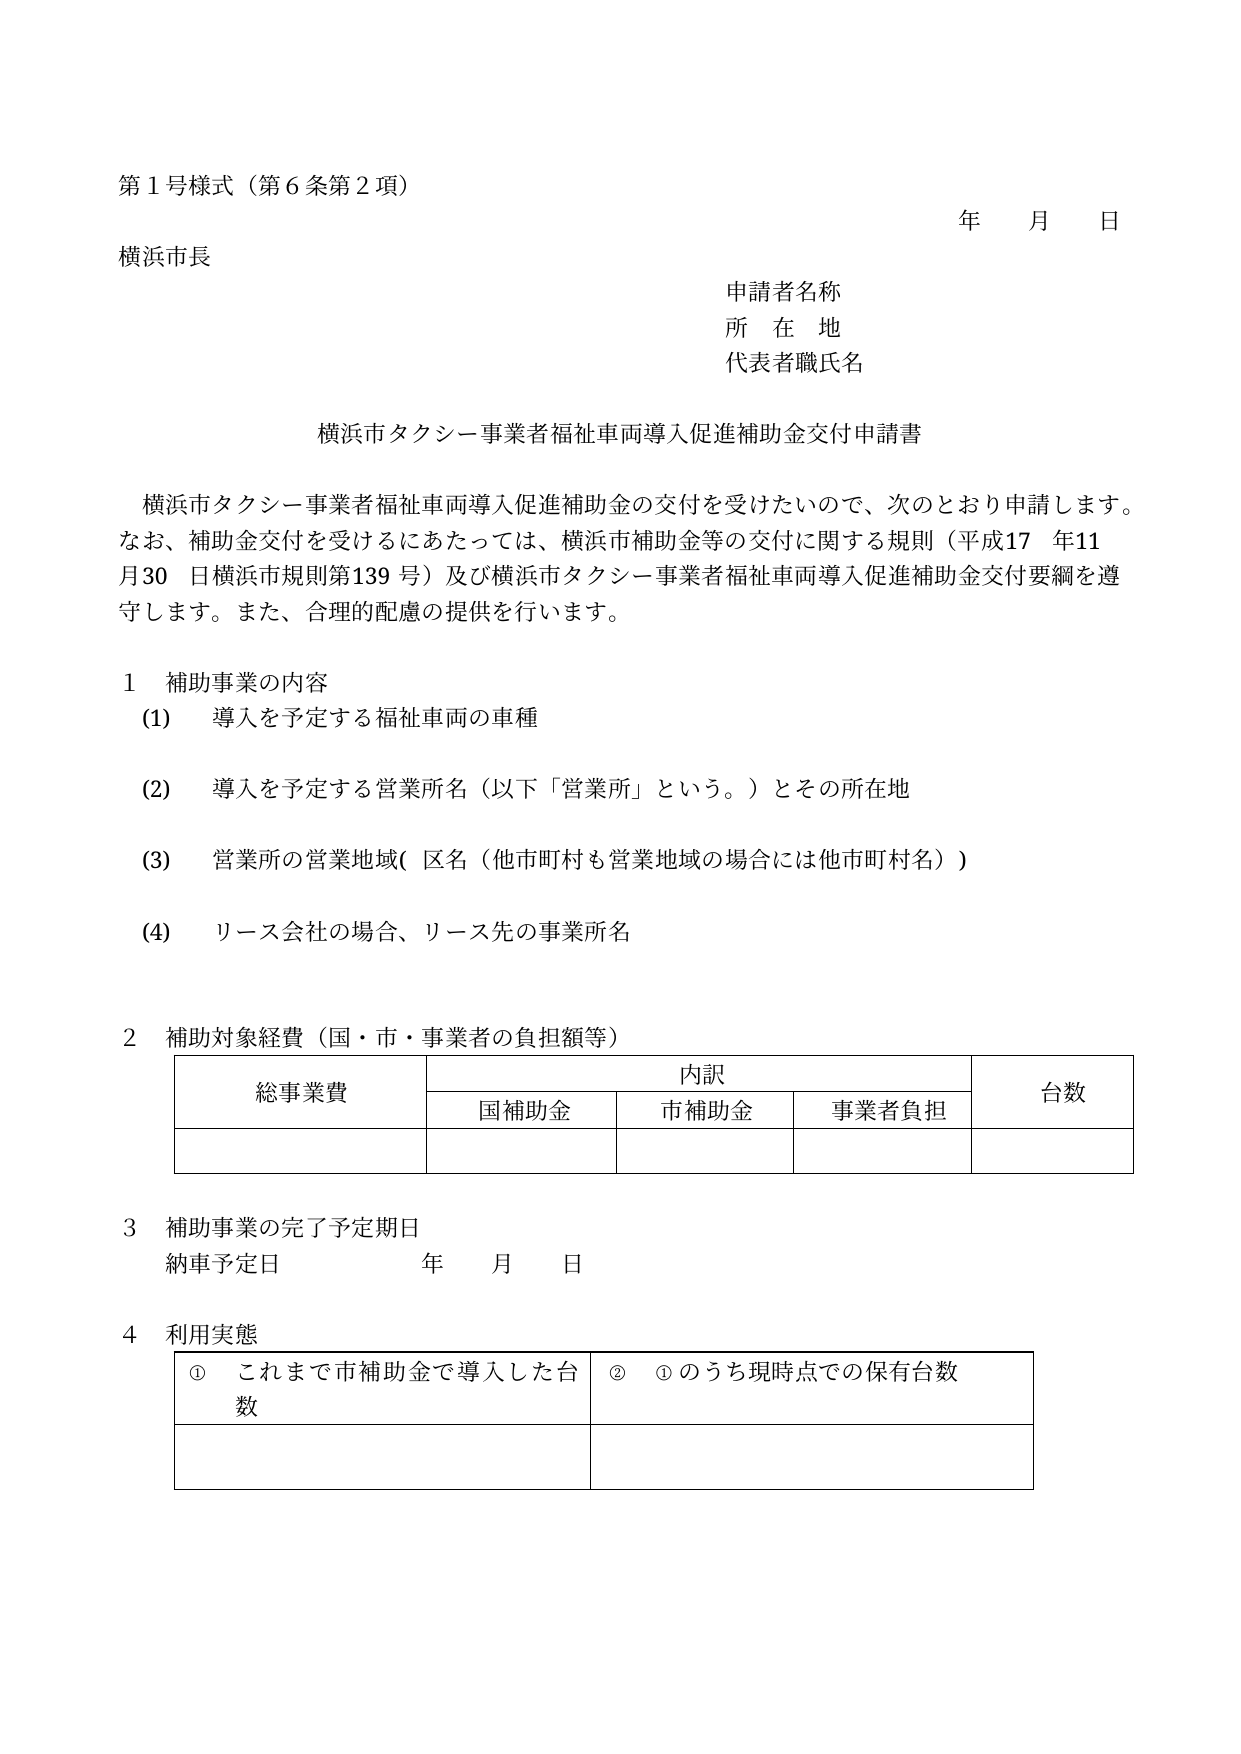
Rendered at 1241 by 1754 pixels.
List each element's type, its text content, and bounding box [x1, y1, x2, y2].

text (4) リース会社の場合、リース先の事業所名 [118, 912, 1122, 948]
text 横浜市タクシー事業者福祉車両導入促進補助金交付申請書 [118, 415, 1122, 451]
table_cell [427, 1129, 616, 1173]
table_cell [591, 1425, 1033, 1489]
table_cell 国補助金 [427, 1092, 616, 1128]
text (3) 営業所の営業地域(区名（他市町村も営業地域の場合には他市町村名）) [118, 841, 1122, 877]
text 申請者名称 [118, 273, 1122, 309]
text (2) 導入を予定する営業所名（以下「営業所」という。）とその所在地 [118, 770, 1122, 806]
text 所 在 地 [118, 309, 1122, 344]
table_header ①のうち現時点での保有台数 [591, 1353, 1033, 1423]
table_header 内訳 [427, 1056, 971, 1091]
table_header 台数 [972, 1056, 1133, 1128]
text ４ 利用実態 [118, 1316, 1122, 1351]
text ３ 補助事業の完了予定期日 [118, 1209, 1122, 1245]
text 第１号様式（第６条第２項） [118, 167, 1122, 202]
text １ 補助事業の内容 [118, 664, 1122, 699]
table_header これまで市補助金で導入した台数 [175, 1353, 590, 1423]
table_cell [175, 1425, 590, 1489]
text ２ 補助対象経費（国・市・事業者の負担額等） [118, 1019, 1122, 1054]
table_header 総事業費 [175, 1056, 426, 1128]
text 年 月 日 [118, 202, 1122, 238]
text 納車予定日 年 月 日 [118, 1245, 1122, 1280]
table_cell 市補助金 [617, 1092, 793, 1128]
table_cell [972, 1129, 1133, 1173]
text 横浜市タクシー事業者福祉車両導入促進補助金の交付を受けたいので、次のとおり申請します。なお、補助金交付を受けるにあたっては、横浜市補助金等の交付に関する規則（平成17年11月30日横浜市規則第139号）及び横浜市タクシー事業者福祉車両導入促進補助金交付要綱を遵守します。また、合理的配慮の提供を行います。 [118, 486, 1122, 628]
text 横浜市長 [118, 238, 1122, 273]
table_cell [794, 1129, 971, 1173]
text 代表者職氏名 [118, 344, 1122, 380]
text (1) 導入を予定する福祉車両の車種 [118, 699, 1122, 735]
table_cell [617, 1129, 793, 1173]
table_cell 事業者負担 [794, 1092, 971, 1128]
table_cell [175, 1129, 426, 1173]
